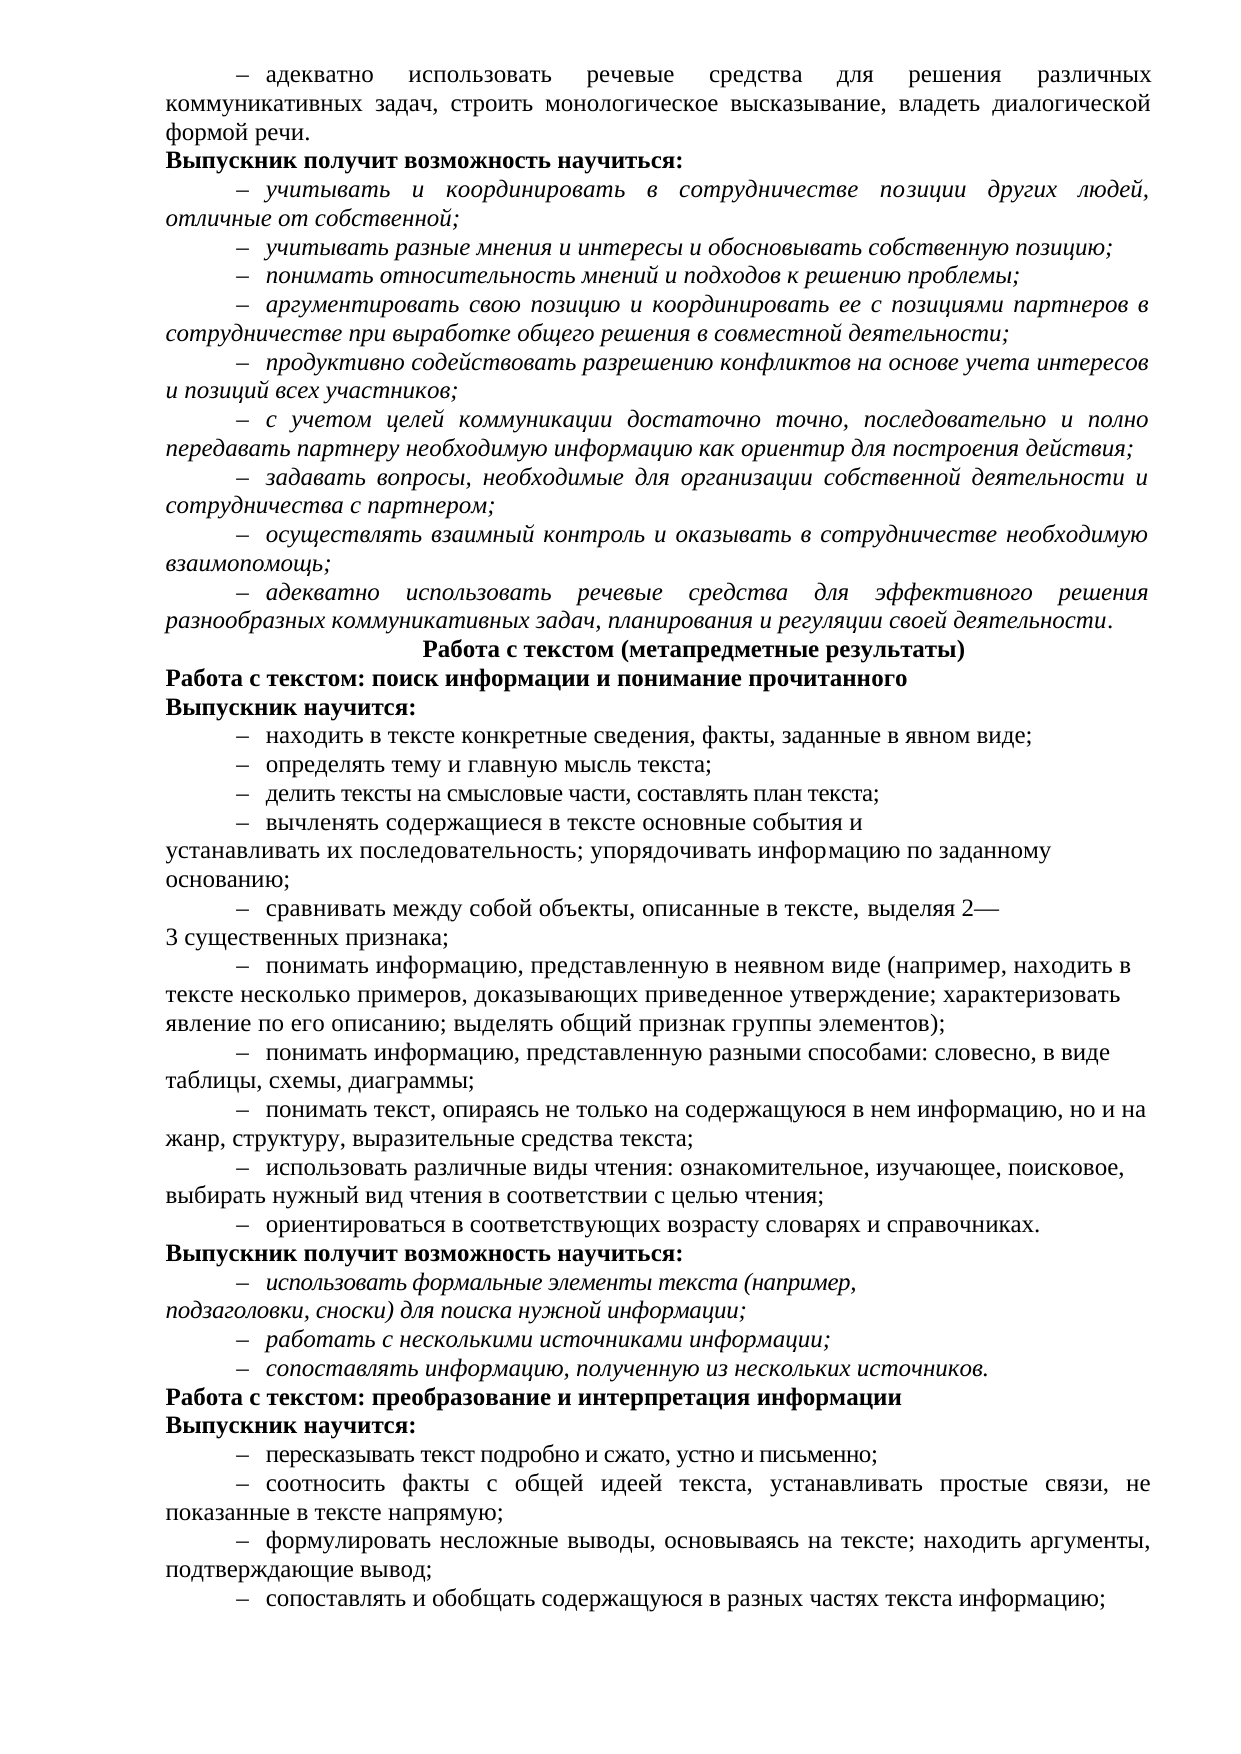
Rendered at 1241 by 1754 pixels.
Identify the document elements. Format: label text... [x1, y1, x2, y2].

list продуктивно содействовать разрешению конфликтов на основе учета интересов и позиций всех участников; [165, 347, 1152, 404]
list использовать формальные элементы текста (например, подзаголовки, сноски) для поиска нужной информации; [165, 1267, 1152, 1324]
text Работа с текстом (метапредметные результаты) [236, 634, 1152, 663]
list соотносить факты с общей идеей текста, устанавливать простые связи, не показанные в тексте напрямую; [165, 1468, 1152, 1525]
list понимать информацию, представленную в неявном виде (например, находить в тексте несколько примеров, доказывающих приведенное утверждение; характеризовать явление по его описанию; выделять общий признак группы элементов); [165, 950, 1152, 1037]
list адекватно использовать речевые средства для эффективного решения разнообразных коммуникативных задач, планирования и регуляции своей деятельности. [165, 577, 1152, 634]
list вычленять содержащиеся в тексте основные события и устанавливать их последовательность; упорядочивать информацию по заданному основанию; [165, 807, 1152, 893]
list осуществлять взаимный контроль и оказывать в сотрудничестве необходимую взаимопомощь; [165, 519, 1152, 577]
list задавать вопросы, необходимые для организации собственной деятельности и сотрудничества с партнером; [165, 462, 1152, 519]
list адекватно использовать речевые средства для решения различных коммуникативных задач, строить монологическое высказывание, владеть диалогической формой речи. [165, 59, 1152, 145]
list работать с несколькими источниками информации; [165, 1324, 1152, 1353]
list находить в тексте конкретные сведения, факты, заданные в явном виде; [165, 720, 1152, 749]
list понимать относительность мнений и подходов к решению проблемы; [165, 260, 1152, 289]
list учитывать и координировать в сотрудничестве позиции других людей, отличные от собственной; [165, 174, 1152, 232]
list пересказывать текст подробно и сжато, устно и письменно; [165, 1439, 1152, 1468]
text Работа с текстом: поиск информации и понимание прочитанного [118, 663, 1152, 692]
list определять тему и главную мысль текста; [165, 749, 1152, 778]
text Выпускник научится: [118, 1410, 1152, 1439]
list использовать различные виды чтения: ознакомительное, изучающее, поисковое, выбирать нужный вид чтения в соответствии с целью чтения; [165, 1152, 1152, 1209]
list ориентироваться в соответствующих возрасту словарях и справочниках. [165, 1209, 1152, 1238]
list сопоставлять и обобщать содержащуюся в разных частях текста информацию; [165, 1583, 1152, 1612]
list сопоставлять информацию, полученную из нескольких источников. [165, 1353, 1152, 1382]
list делить тексты на смысловые части, составлять план текста; [165, 778, 1152, 807]
text Выпускник научится: [118, 692, 1152, 720]
list аргументировать свою позицию и координировать ее с позициями партнеров в сотрудничестве при выработке общего решения в совместной деятельности; [165, 289, 1152, 347]
list учитывать разные мнения и интересы и обосновывать собственную позицию; [165, 232, 1152, 260]
list понимать текст, опираясь не только на содержащуюся в нем информацию, но и на жанр, структуру, выразительные средства текста; [165, 1094, 1152, 1152]
list формулировать несложные выводы, основываясь на тексте; находить аргументы, подтверждающие вывод; [165, 1525, 1152, 1583]
list понимать информацию, представленную разными способами: словесно, в виде таблицы, схемы, диаграммы; [165, 1037, 1152, 1094]
text Выпускник получит возможность научиться: [118, 145, 1152, 174]
text Выпускник получит возможность научиться: [118, 1238, 1152, 1267]
text Работа с текстом: преобразование и интерпретация информации [118, 1382, 1152, 1410]
list с учетом целей коммуникации достаточно точно, последовательно и полно передавать партнеру необходимую информацию как ориентир для построения действия; [165, 404, 1152, 462]
list сравнивать между собой объекты, описанные в тексте, выделяя 2—3 существенных признака; [165, 893, 1152, 950]
